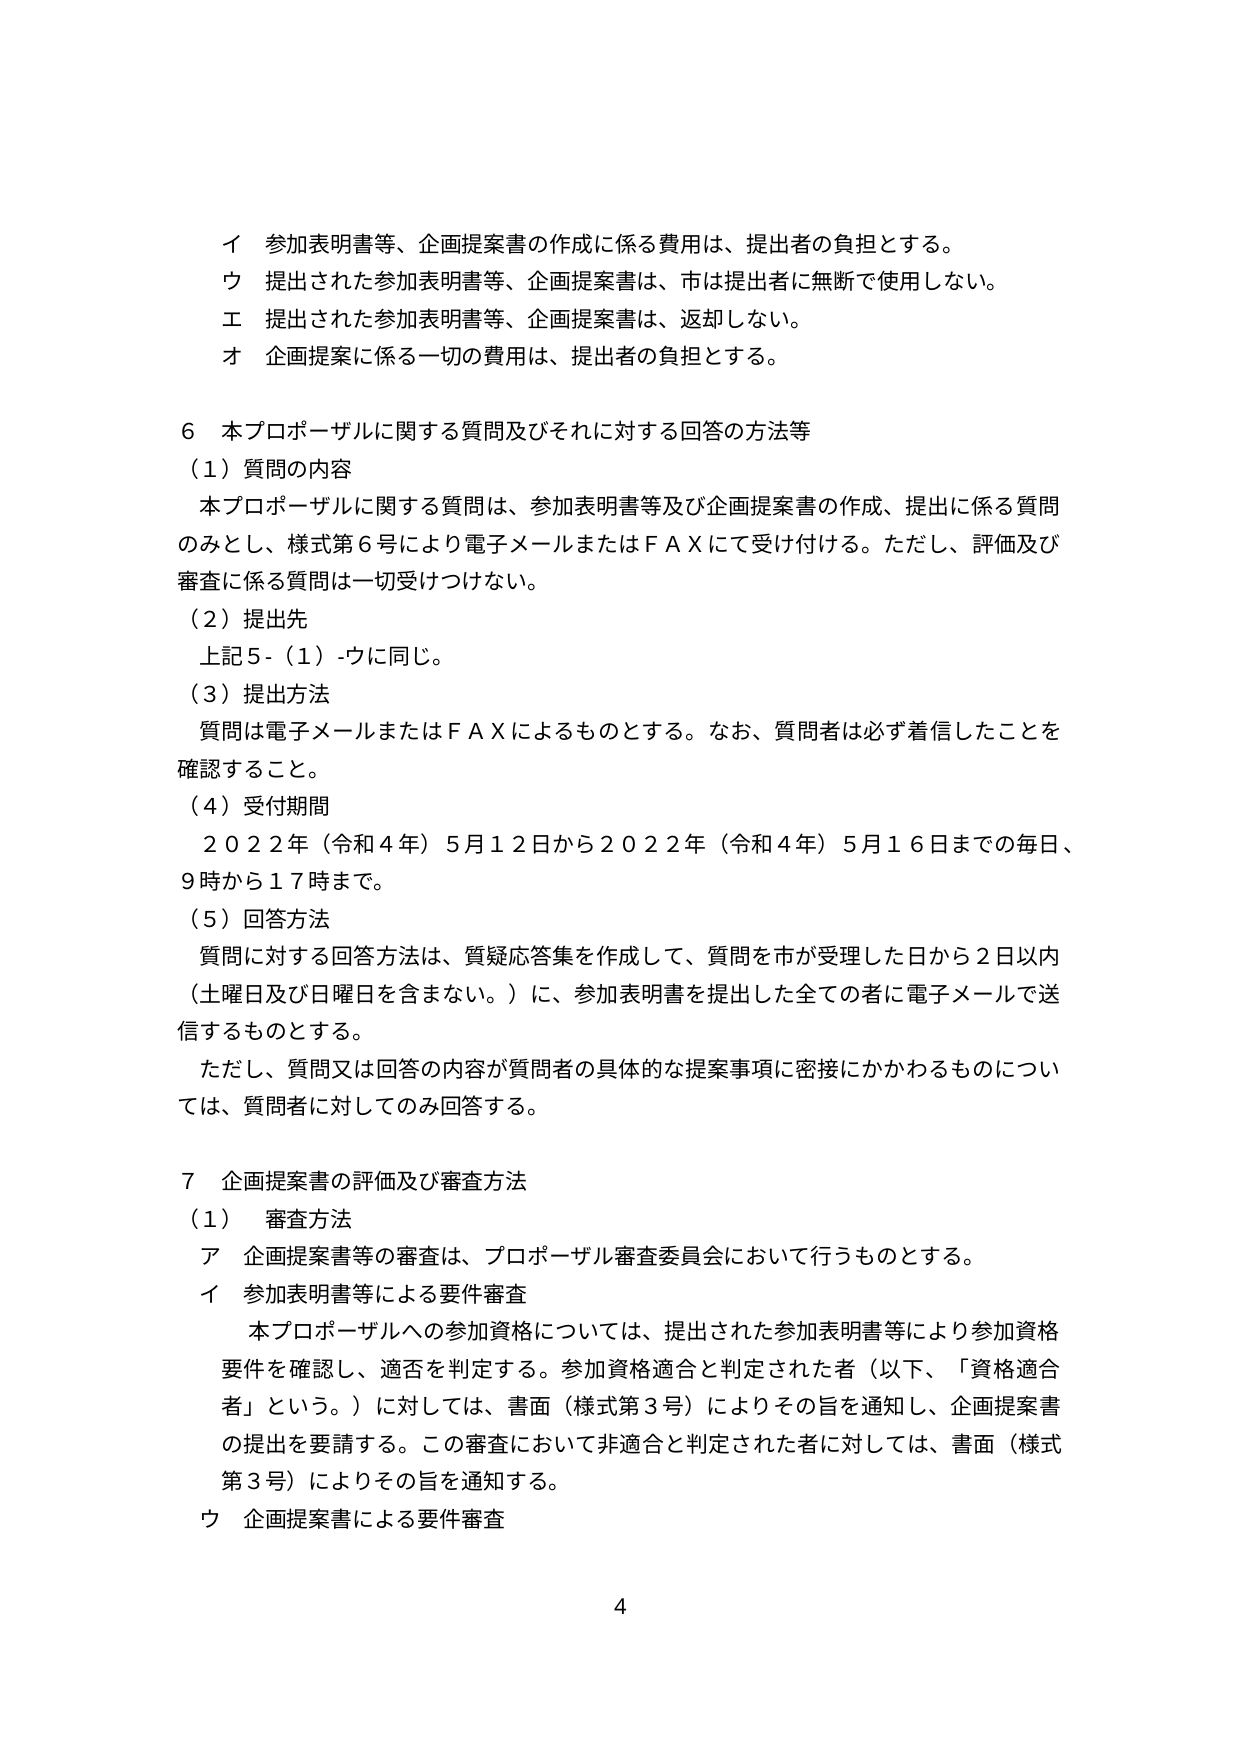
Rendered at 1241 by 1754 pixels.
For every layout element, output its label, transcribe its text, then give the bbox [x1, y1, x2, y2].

text （３）提出方法 [177, 674, 1063, 711]
text 質問に対する回答方法は、質疑応答集を作成して、質問を市が受理した日から２日以内（土曜日及び日曜日を含まない。）に、参加表明書を提出した全ての者に電子メールで送信するものとする。 [177, 936, 1063, 1049]
text イ 参加表明書等による要件審査 [177, 1274, 1063, 1311]
text 本プロポーザルに関する質問は、参加表明書等及び企画提案書の作成、提出に係る質問のみとし、様式第６号により電子メールまたはＦＡＸにて受け付ける。ただし、評価及び審査に係る質問は一切受けつけない。 [177, 486, 1063, 599]
text ただし、質問又は回答の内容が質問者の具体的な提案事項に密接にかかわるものについては、質問者に対してのみ回答する。 [177, 1049, 1063, 1124]
text 本プロポーザルへの参加資格については、提出された参加表明書等により参加資格要件を確認し、適否を判定する。参加資格適合と判定された者（以下、「資格適合者」という。）に対しては、書面（様式第３号）によりその旨を通知し、企画提案書の提出を要請する。この審査において非適合と判定された者に対しては、書面（様式第３号）によりその旨を通知する。 [199, 1311, 1063, 1499]
text ７ 企画提案書の評価及び審査方法 [177, 1161, 1063, 1199]
text ６ 本プロポーザルに関する質問及びそれに対する回答の方法等 [177, 411, 1063, 449]
text 質問は電子メールまたはＦＡＸによるものとする。なお、質問者は必ず着信したことを確認すること。 [177, 711, 1063, 786]
text ウ 提出された参加表明書等、企画提案書は、市は提出者に無断で使用しない。 [177, 261, 1063, 299]
text エ 提出された参加表明書等、企画提案書は、返却しない。 [177, 299, 1063, 336]
text 上記５-（１）-ウに同じ。 [177, 636, 1063, 674]
text ウ 企画提案書による要件審査 [199, 1499, 1063, 1536]
text ア 企画提案書等の審査は、プロポーザル審査委員会において行うものとする。 [177, 1236, 1063, 1274]
text （１）質問の内容 [177, 449, 1063, 486]
text （２）提出先 [177, 599, 1063, 636]
text （４）受付期間 [177, 786, 1063, 824]
text ２０２２年（令和４年）５月１２日から２０２２年（令和４年）５月１６日までの毎日、９時から１７時まで。 [177, 824, 1063, 899]
list 審査方法 [177, 1199, 1063, 1236]
text イ 参加表明書等、企画提案書の作成に係る費用は、提出者の負担とする。 [177, 224, 1063, 261]
text オ 企画提案に係る一切の費用は、提出者の負担とする。 [177, 336, 1063, 374]
text （５）回答方法 [177, 899, 1063, 936]
